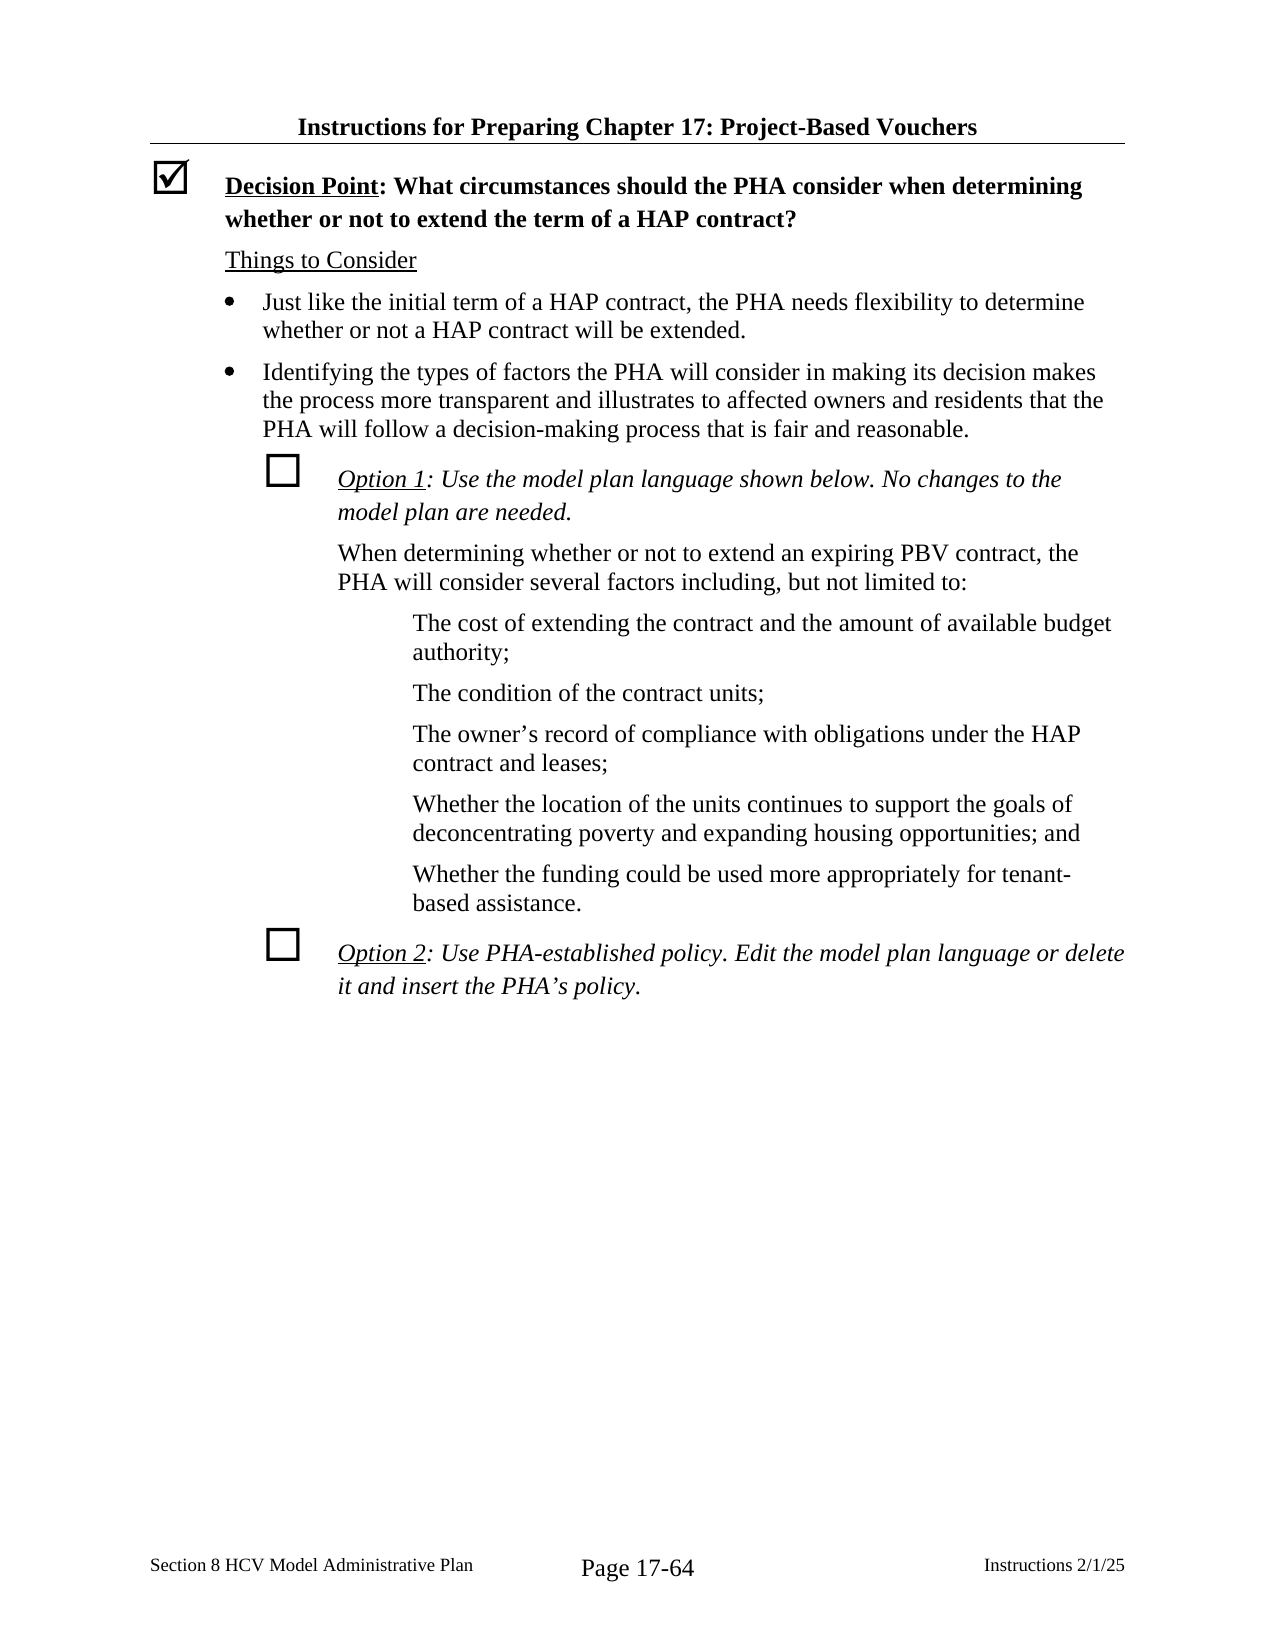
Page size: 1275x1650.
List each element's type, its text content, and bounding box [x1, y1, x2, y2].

list The cost of extending the contract and the amount of available budget authority; [412, 608, 1125, 666]
text Decision Point: What circumstances should the PHA consider when determining whether or not to extend the term of a HAP contract? [150, 162, 1125, 233]
text Option 1: Use the model plan language shown below. No changes to the model plan are needed. [262, 455, 1125, 526]
list Identifying the types of factors the PHA will consider in making its decision makes the process more transparent and illustrates to affected owners and residents that the PHA will follow a decision-making process that is fair and reasonable. [225, 357, 1125, 443]
list Just like the initial term of a HAP contract, the PHA needs flexibility to determine whether or not a HAP contract will be extended. [225, 287, 1125, 344]
text Option 2: Use PHA-established policy. Edit the model plan language or delete it and insert the PHA’s policy. [262, 929, 1125, 1000]
list Whether the funding could be used more appropriately for tenant-based assistance. [412, 859, 1125, 917]
list Whether the location of the units continues to support the goals of deconcentrating poverty and expanding housing opportunities; and [412, 789, 1125, 847]
list The condition of the contract units; [412, 678, 1125, 707]
text Things to Consider [225, 245, 1125, 274]
list The owner’s record of compliance with obligations under the HAP contract and leases; [412, 719, 1125, 777]
text When determining whether or not to extend an expiring PBV contract, the PHA will consider several factors including, but not limited to: [337, 538, 1125, 596]
